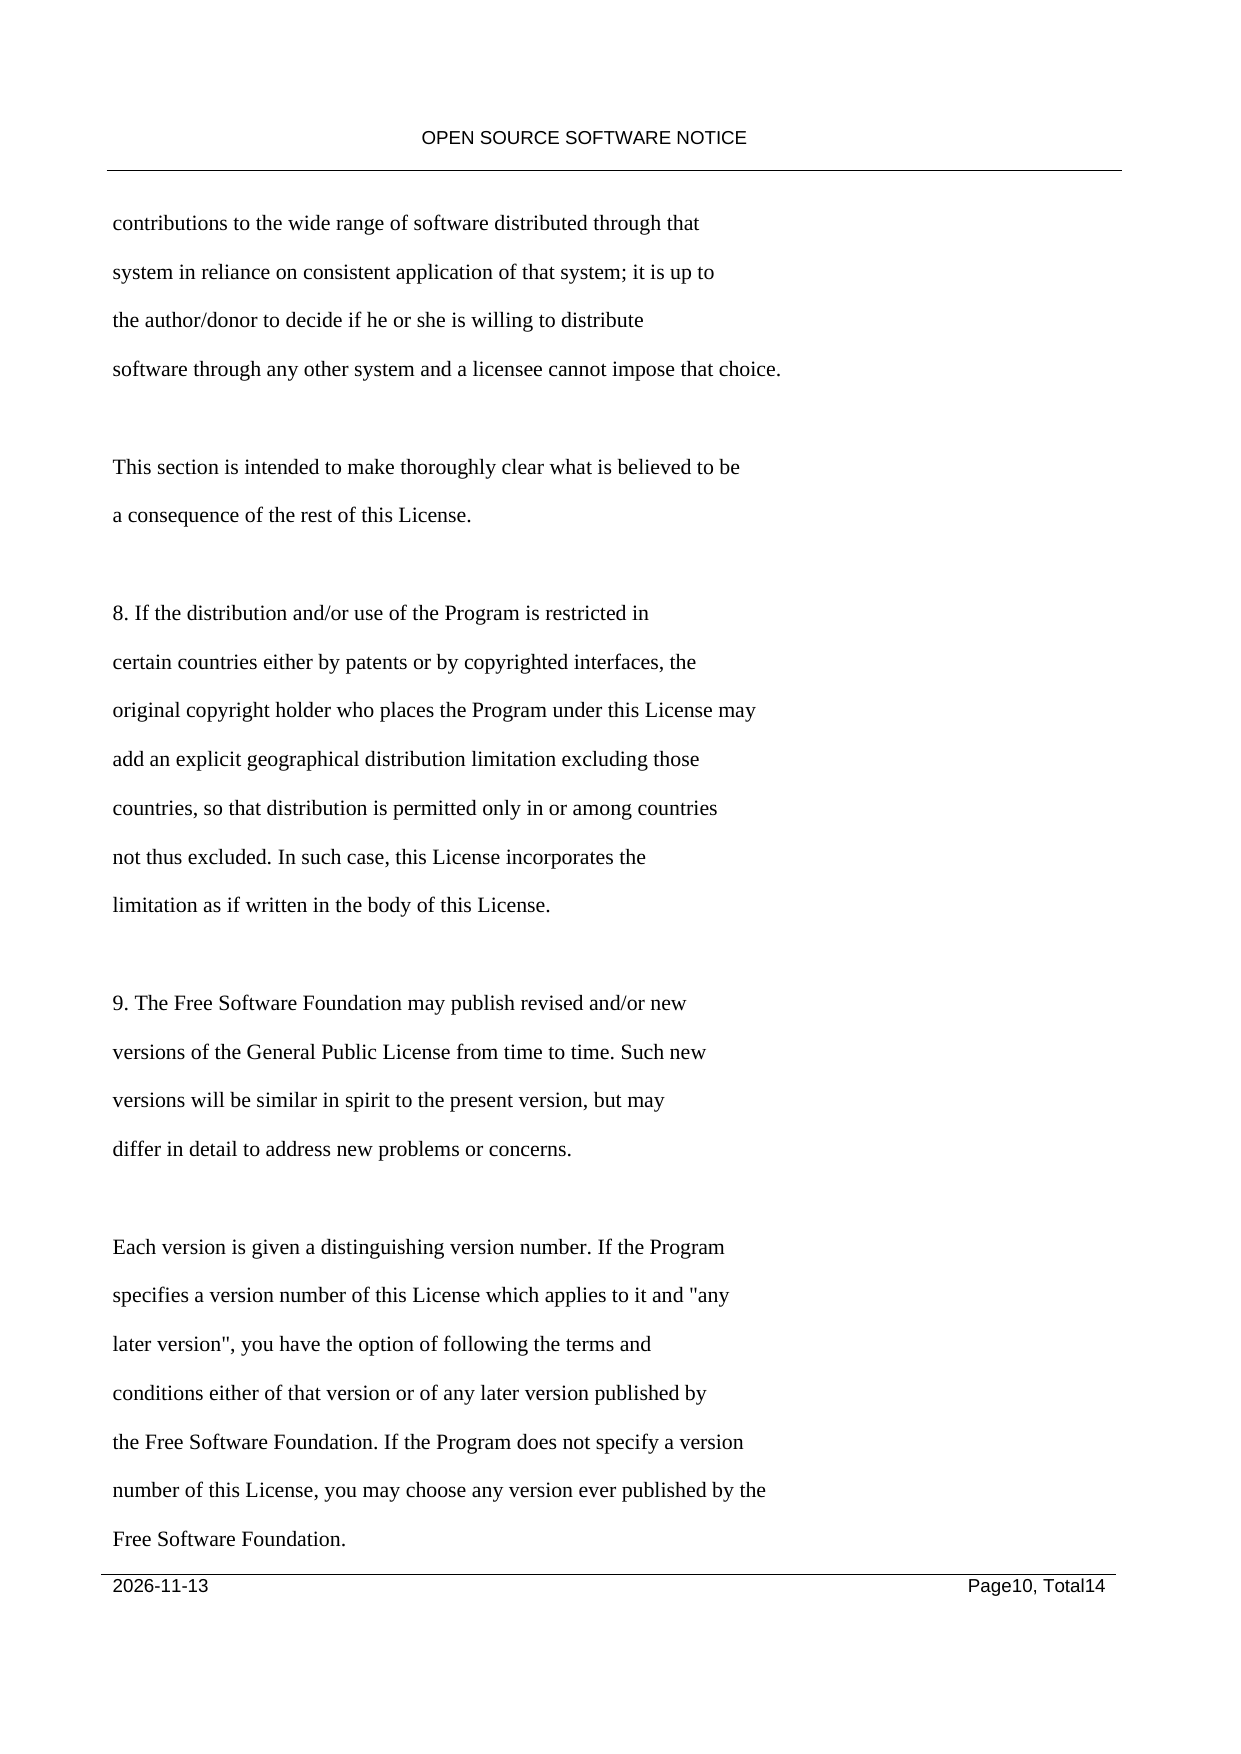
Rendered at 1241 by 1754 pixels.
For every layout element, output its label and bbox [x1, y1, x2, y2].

text [112, 206, 1128, 1555]
